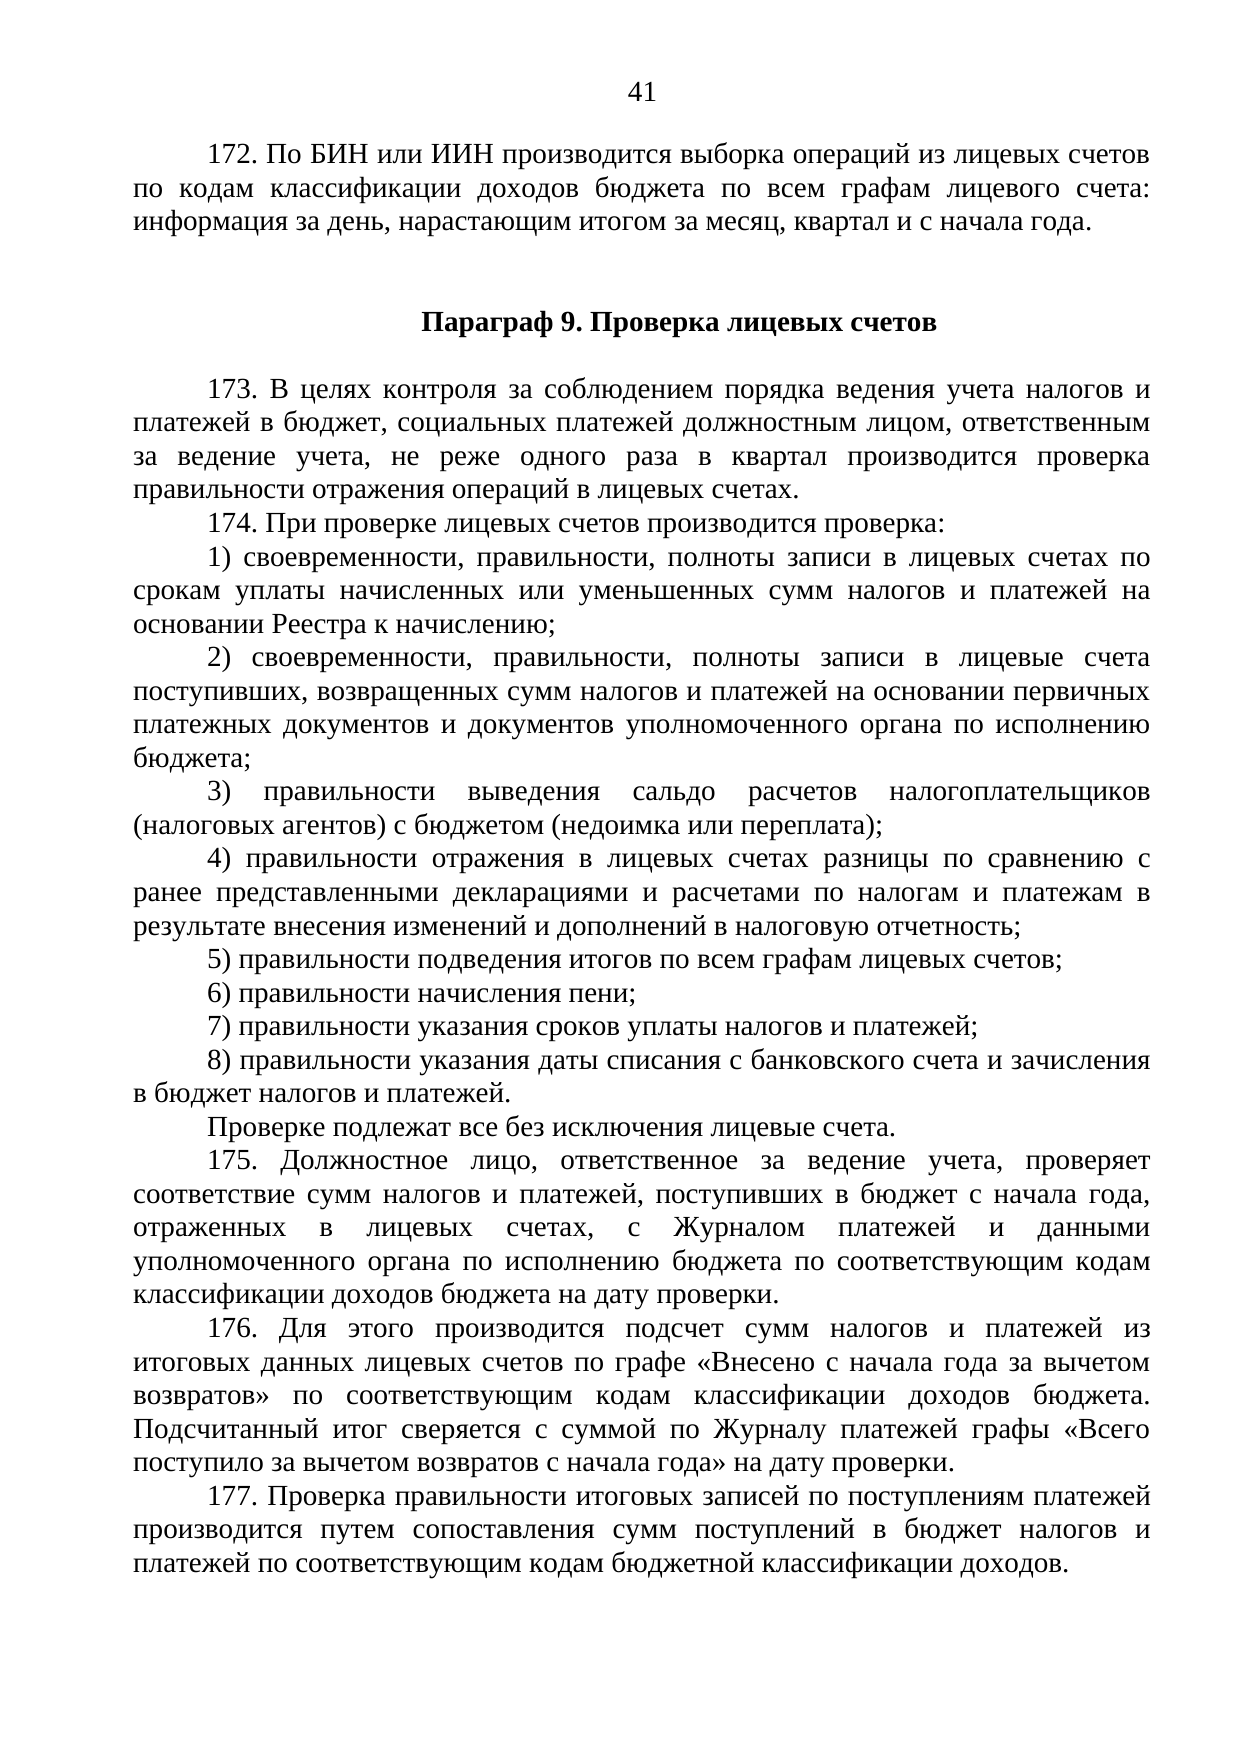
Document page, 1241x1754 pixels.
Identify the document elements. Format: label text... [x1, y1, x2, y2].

text 2) своевременности, правильности, полноты записи в лицевые счета поступивших, возвращенных сумм налогов и платежей на основании первичных платежных документов и документов уполномоченного органа по исполнению бюджета; [133, 639, 1152, 773]
text 173. В целях контроля за соблюдением порядка ведения учета налогов и платежей в бюджет, социальных платежей должностным лицом, ответственным за ведение учета, не реже одного раза в квартал производится проверка правильности отражения операций в лицевых счетах. [133, 371, 1152, 505]
text 5) правильности подведения итогов по всем графам лицевых счетов; [133, 941, 1152, 975]
text 4) правильности отражения в лицевых счетах разницы по сравнению с ранее представленными декларациями и расчетами по налогам и платежам в результате внесения изменений и дополнений в налоговую отчетность; [133, 841, 1152, 941]
text 3) правильности выведения сальдо расчетов налогоплательщиков (налоговых агентов) с бюджетом (недоимка или переплата); [133, 773, 1152, 841]
text 174. При проверке лицевых счетов производится проверка: [133, 505, 1152, 539]
text 7) правильности указания сроков уплаты налогов и платежей; [133, 1008, 1152, 1042]
text 176. Для этого производится подсчет сумм налогов и платежей из итоговых данных лицевых счетов по графе «Внесено с начала года за вычетом возвратов» по соответствующим кодам классификации доходов бюджета. Подсчитанный итог сверяется с суммой по Журналу платежей графы «Всего поступило за вычетом возвратов с начала года» на дату проверки. [133, 1310, 1152, 1478]
text 175. Должностное лицо, ответственное за ведение учета, проверяет соответствие сумм налогов и платежей, поступивших в бюджет с начала года, отраженных в лицевых счетах, с Журналом платежей и данными уполномоченного органа по исполнению бюджета по соответствующим кодам классификации доходов бюджета на дату проверки. [133, 1142, 1152, 1310]
text 6) правильности начисления пени; [133, 975, 1152, 1008]
text 1) своевременности, правильности, полноты записи в лицевых счетах по срокам уплаты начисленных или уменьшенных сумм налогов и платежей на основании Реестра к начислению; [133, 539, 1152, 639]
text 177. Проверка правильности итоговых записей по поступлениям платежей производится путем сопоставления сумм поступлений в бюджет налогов и платежей по соответствующим кодам бюджетной классификации доходов. [133, 1478, 1152, 1578]
text Параграф 9. Проверка лицевых счетов [133, 304, 1152, 337]
text 172. По БИН или ИИН производится выборка операций из лицевых счетов по кодам классификации доходов бюджета по всем графам лицевого счета: информация за день, нарастающим итогом за месяц, квартал и с начала года. [133, 136, 1152, 237]
text Проверке подлежат все без исключения лицевые счета. [133, 1109, 1152, 1142]
text 8) правильности указания даты списания с банковского счета и зачисления в бюджет налогов и платежей. [133, 1042, 1152, 1109]
